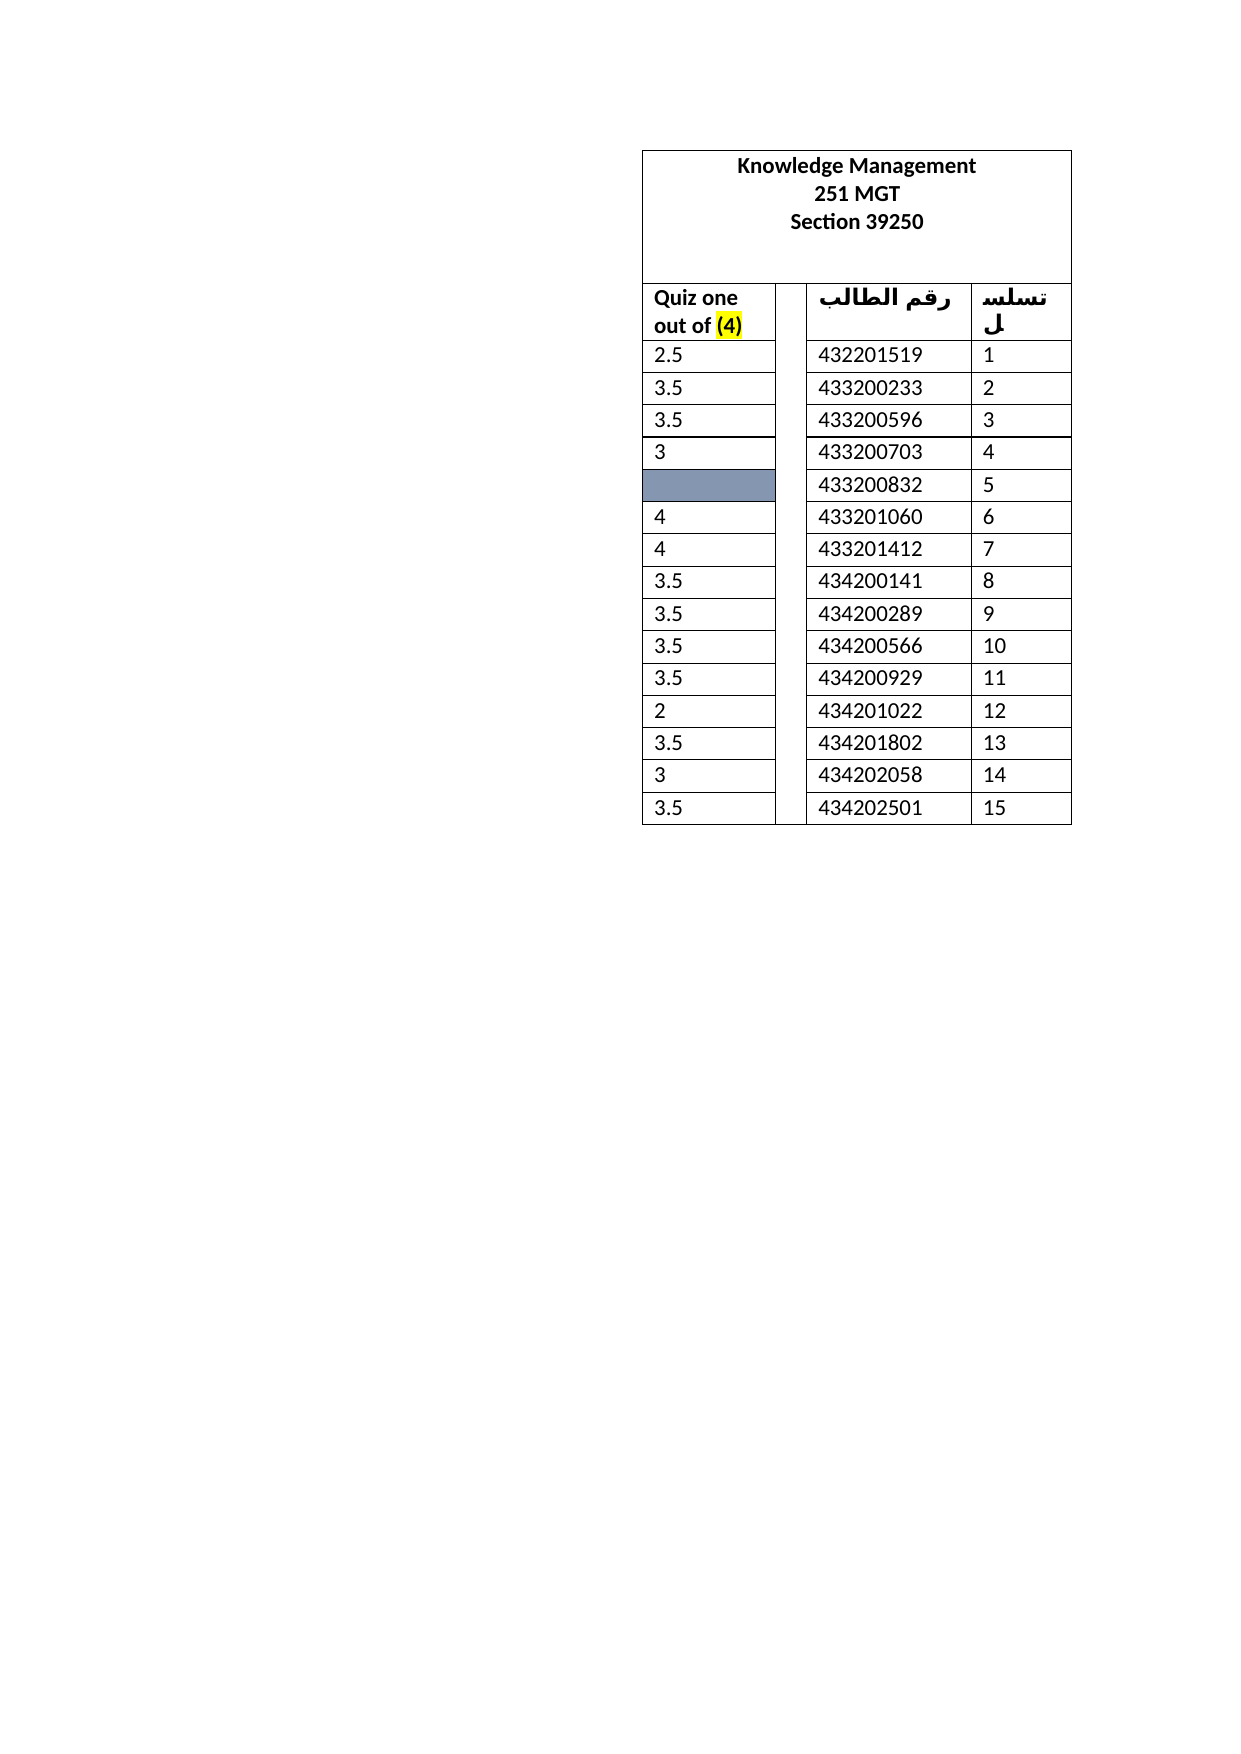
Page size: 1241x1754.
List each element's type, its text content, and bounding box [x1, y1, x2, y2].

table_cell 3.5 [643, 405, 775, 436]
table_cell 9 [972, 599, 1071, 630]
table_cell 3 [643, 438, 775, 469]
table_cell 8 [972, 567, 1071, 598]
table_cell رقم الطالب [807, 284, 971, 339]
table_cell 1 [972, 341, 1071, 372]
table_cell 3.5 [643, 664, 775, 695]
table_cell 3.5 [643, 728, 775, 759]
table_cell 15 [972, 793, 1071, 824]
table_cell 433201412 [807, 534, 971, 566]
table_cell 2 [972, 373, 1071, 404]
table_cell 434200289 [807, 599, 971, 630]
table_cell 433200596 [807, 405, 971, 436]
table_cell 433200832 [807, 470, 971, 501]
table_cell 4 [643, 502, 775, 533]
table_cell 12 [972, 696, 1071, 727]
table_cell 434200566 [807, 631, 971, 662]
table_cell 433200703 [807, 438, 971, 469]
table_cell 3.5 [643, 567, 775, 598]
table_cell 3.5 [643, 599, 775, 630]
table_cell 7 [972, 534, 1071, 566]
table_cell 3 [643, 760, 775, 792]
table_cell [643, 470, 775, 501]
table_cell [776, 284, 806, 824]
table_header Knowledge Management 251 MGT Section 39250 [643, 151, 1071, 282]
table_cell 3.5 [643, 373, 775, 404]
table_cell 4 [643, 534, 775, 566]
table_cell تسلسل [972, 284, 1071, 339]
table_cell 6 [972, 502, 1071, 533]
table_cell 432201519 [807, 341, 971, 372]
table_cell 433201060 [807, 502, 971, 533]
table_cell 434200929 [807, 664, 971, 695]
table_cell 4 [972, 438, 1071, 469]
table_cell 434201802 [807, 728, 971, 759]
table_cell 434200141 [807, 567, 971, 598]
table_cell 434202058 [807, 760, 971, 792]
table_cell 433200233 [807, 373, 971, 404]
table_cell 3.5 [643, 793, 775, 824]
table_cell 434202501 [807, 793, 971, 824]
table_cell 13 [972, 728, 1071, 759]
table_cell 3.5 [643, 631, 775, 662]
table_cell 434201022 [807, 696, 971, 727]
table_cell 3 [972, 405, 1071, 436]
table_cell 5 [972, 470, 1071, 501]
table_cell 10 [972, 631, 1071, 662]
table_cell 14 [972, 760, 1071, 792]
table_cell Quiz one out of (4) [643, 284, 775, 339]
table_cell 11 [972, 664, 1071, 695]
table_cell 2 [643, 696, 775, 727]
table_cell 2.5 [643, 341, 775, 372]
